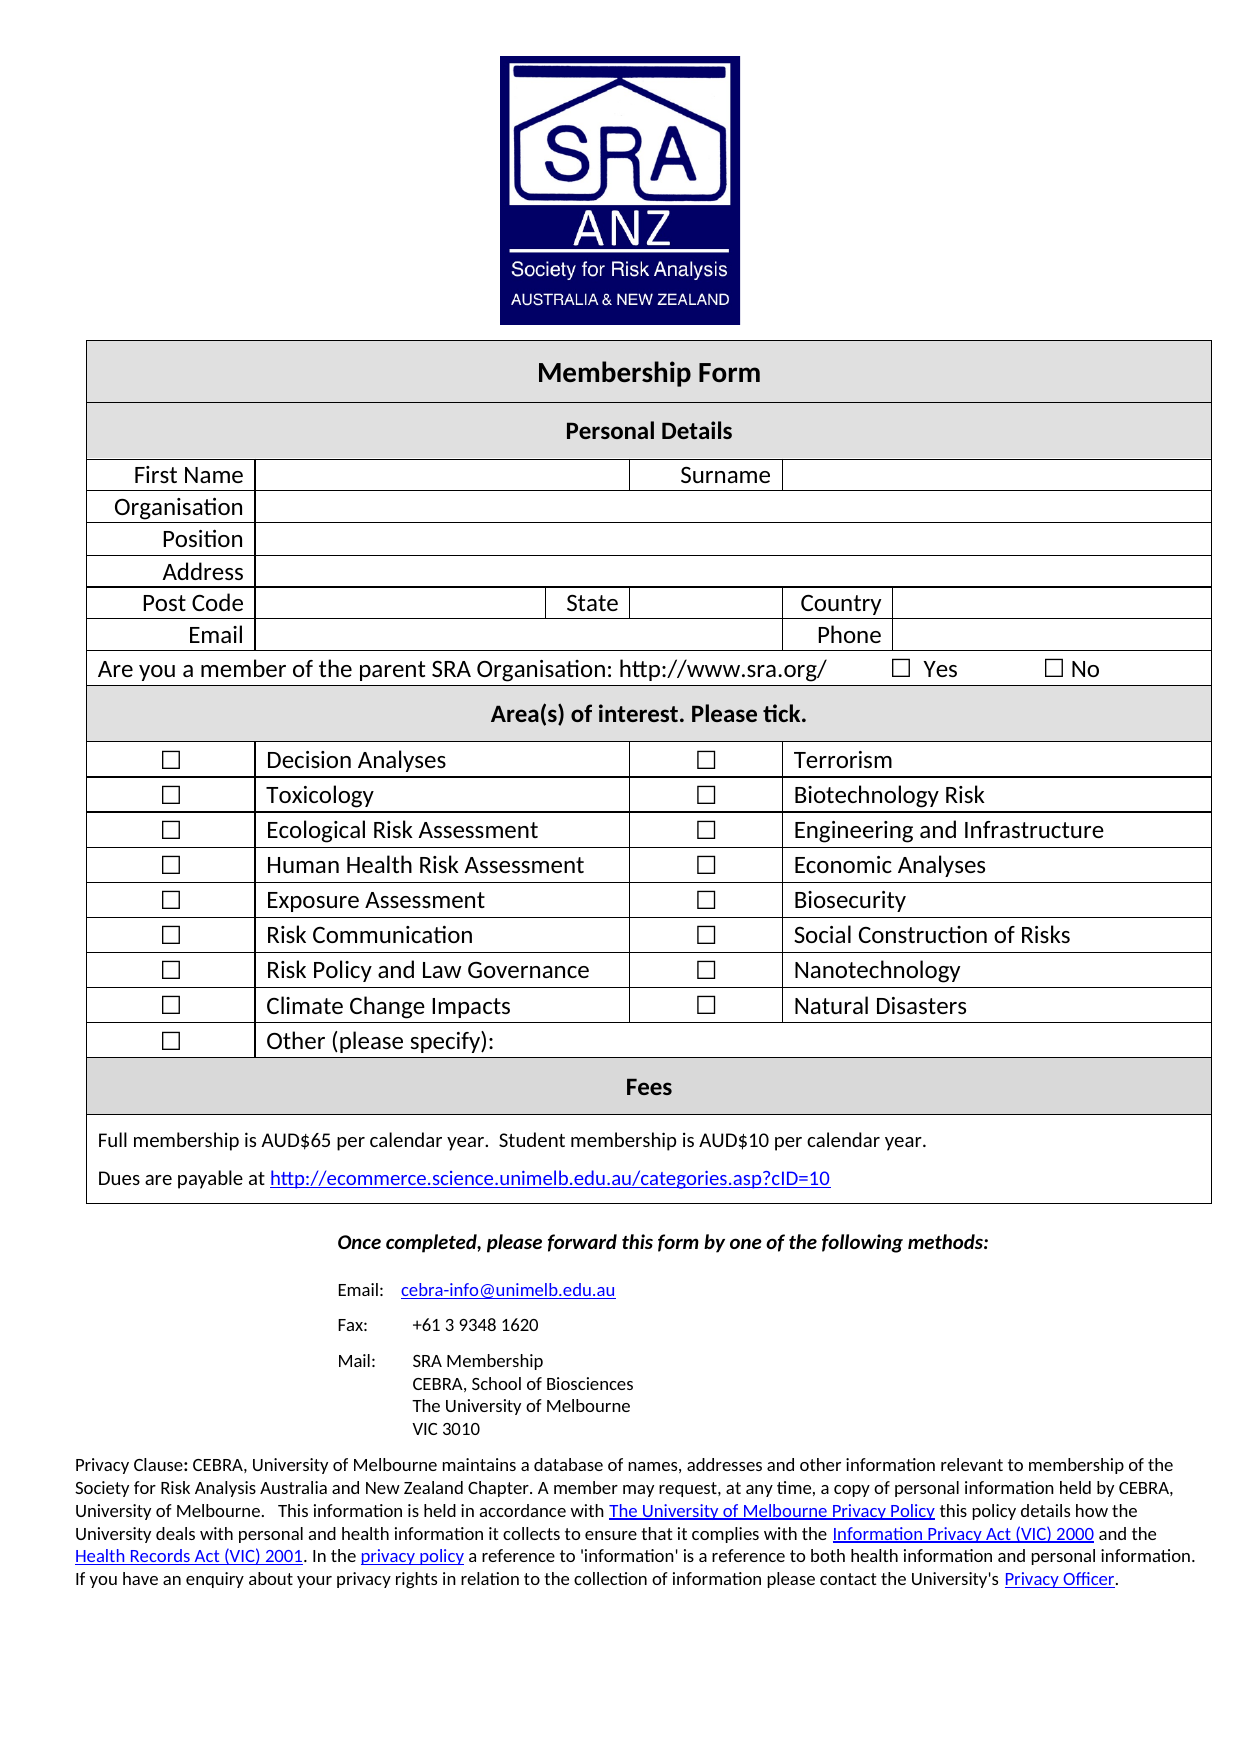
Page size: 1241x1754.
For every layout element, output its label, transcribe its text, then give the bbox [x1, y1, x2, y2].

table_cell [893, 619, 1211, 649]
table_cell Risk Policy and Law Governance [256, 953, 629, 987]
table_cell Social Construction of Risks [783, 918, 1211, 952]
table_cell Address [87, 556, 254, 586]
table_cell Biotechnology Risk [783, 778, 1211, 811]
table_cell Nanotechnology [783, 953, 1211, 987]
table_cell Personal Details [87, 403, 1211, 458]
table_cell Post Code [87, 588, 254, 618]
text Mail: SRA Membership [337, 1349, 1200, 1372]
table_cell Human Health Risk Assessment [256, 848, 629, 882]
table_cell [783, 460, 1211, 490]
table_cell Decision Analyses [256, 742, 629, 776]
text VIC 3010 [337, 1417, 1200, 1440]
table_cell [256, 523, 1211, 555]
table_cell Economic Analyses [783, 848, 1211, 882]
table_cell Terrorism [783, 742, 1211, 776]
table_cell Area(s) of interest. Please tick. [87, 686, 1211, 741]
table_cell First Name [87, 460, 254, 490]
table_cell Other (please specify): [256, 1023, 1211, 1057]
table_cell Email [87, 619, 254, 649]
table_cell [630, 588, 782, 618]
table_cell [256, 588, 545, 618]
table_cell [256, 460, 629, 490]
text The [337, 1394, 1200, 1417]
table_cell [256, 619, 782, 649]
picture [500, 56, 741, 325]
table_header Membership Form [87, 341, 1211, 402]
table_cell Organisation [87, 491, 254, 522]
text Once completed, please forward this form by one of the following methods: [337, 1229, 1200, 1255]
table_cell Natural Disasters [783, 988, 1211, 1022]
table_cell Surname [630, 460, 782, 490]
table_cell Ecological Risk Assessment [256, 813, 629, 847]
table_cell Are you a member of the parent SRA Organisation: http://www.sra.org/ Yes No [87, 651, 1211, 685]
table_cell Full membership is AUD$65 per calendar year. Student membership is AUD$10 per calendar year. Dues are payable at http://ecommerce.science.unimelb.edu.au/categories.asp?cID=10 [87, 1115, 1211, 1203]
table_cell [893, 588, 1211, 618]
table_cell [256, 491, 1211, 522]
text Privacy Clause: CEBRA, University of Melbourne maintains a database of names, addresses and other information relevant to membership of the Society for Risk Analysis Australia and New Zealand Chapter. A member may request, at any time, a copy of personal information held by CEBRA, University of Melbourne. This information is held in accordance with The University of Melbourne Privacy Policy this policy details how the University deals with personal and health information it collects to ensure that it complies with the Information Privacy Act (VIC) 2000 and the Health Records Act (VIC) 2001. In the privacy policy a reference to 'information' is a reference to both health information and personal information. If you have an enquiry about your privacy rights in relation to the collection of information please contact the University's Privacy Officer. [75, 1453, 1200, 1590]
text Email: cebra-info@unimelb.edu.au [337, 1278, 1200, 1301]
table_cell Engineering and Infrastructure [783, 813, 1211, 847]
table_cell Biosecurity [783, 883, 1211, 917]
table_cell Position [87, 523, 254, 555]
table_cell Fees [87, 1058, 1211, 1114]
text Fax: +61 3 9348 1620 [337, 1313, 1200, 1336]
table_cell Climate Change Impacts [256, 988, 629, 1022]
table_cell Toxicology [256, 778, 629, 811]
table_cell Exposure Assessment [256, 883, 629, 917]
table_cell [256, 556, 1211, 586]
table_cell Risk Communication [256, 918, 629, 952]
table_cell Country [783, 588, 892, 618]
table_cell Phone [783, 619, 892, 649]
table_cell State [546, 588, 629, 618]
text CEBRA, School of Biosciences [337, 1372, 1200, 1394]
